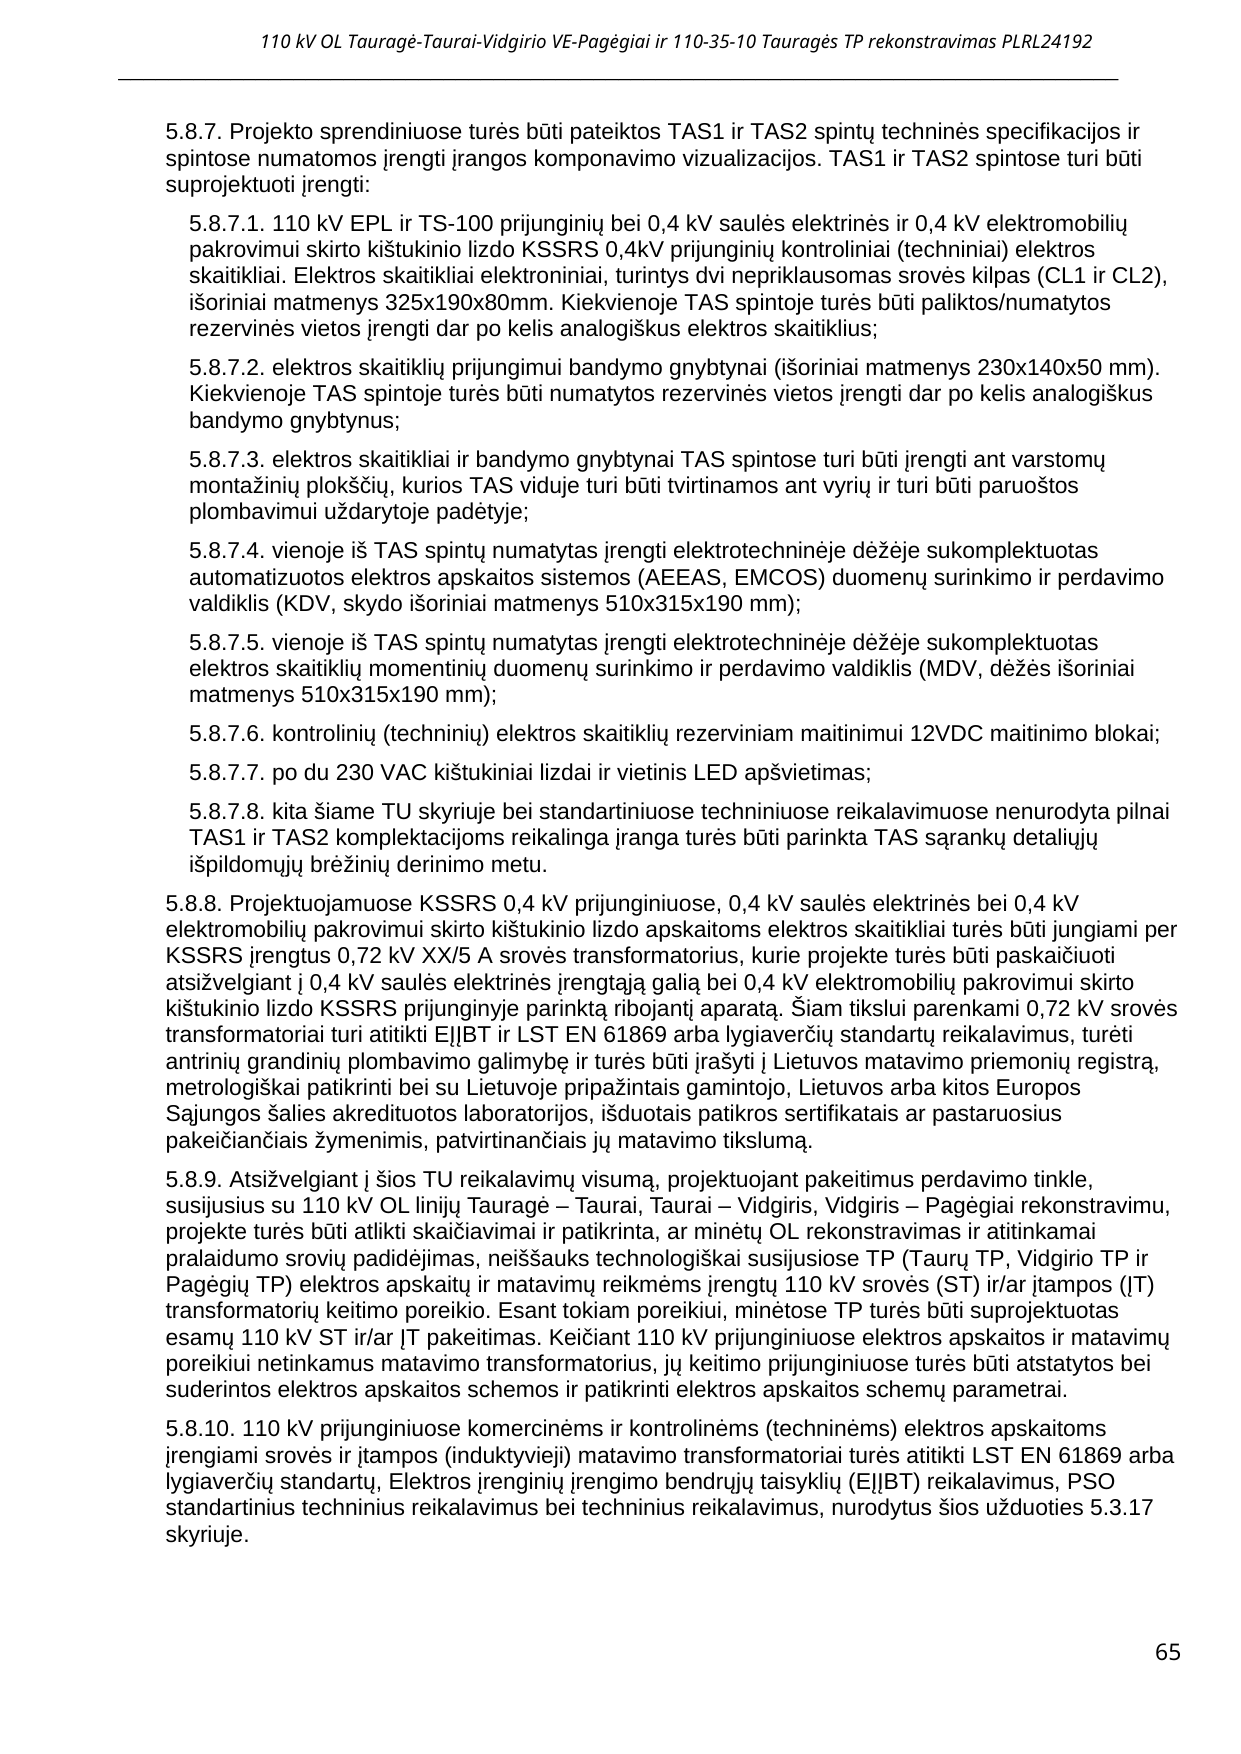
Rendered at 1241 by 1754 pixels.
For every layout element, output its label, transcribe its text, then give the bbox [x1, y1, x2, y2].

text Projektuojamuose KSSRS 0,4 kV prijunginiuose, 0,4 kV saulės elektrinės bei 0,4 kV elektromobilių pakrovimui skirto kištukinio lizdo apskaitoms elektros skaitikliai turės būti jungiami per KSSRS įrengtus 0,72 kV XX/5 A srovės transformatorius, kurie projekte turės būti paskaičiuoti atsižvelgiant į 0,4 kV saulės elektrinės įrengtąją galią bei 0,4 kV elektromobilių pakrovimui skirto kištukinio lizdo KSSRS prijunginyje parinktą ribojantį aparatą. Šiam tikslui parenkami 0,72 kV srovės transformatoriai turi atitikti EĮĮBT ir LST EN 61869 arba lygiaverčių standartų reikalavimus, turėti antrinių grandinių plombavimo galimybę ir turės būti įrašyti į Lietuvos matavimo priemonių registrą, metrologiškai patikrinti bei su Lietuvoje pripažintais gamintojo, Lietuvos arba kitos Europos Sąjungos šalies akredituotos laboratorijos, išduotais patikros sertifikatais ar pastaruosius pakeičiančiais žymenimis, patvirtinančiais jų matavimo tikslumą. [165, 889, 1181, 1153]
text elektros skaitikliai ir bandymo gnybtynai TAS spintose turi būti įrengti ant varstomų montažinių plokščių, kurios TAS viduje turi būti tvirtinamos ant vyrių ir turi būti paruoštos plombavimui uždarytoje padėtyje; [189, 446, 1181, 524]
text 110 kV EPL ir TS-100 prijunginių bei 0,4 kV saulės elektrinės ir 0,4 kV elektromobilių pakrovimui skirto kištukinio lizdo KSSRS 0,4kV prijunginių kontroliniai (techniniai) elektros skaitikliai. Elektros skaitikliai elektroniniai, turintys dvi nepriklausomas srovės kilpas (CL1 ir CL2), išoriniai matmenys 325x190x80mm. Kiekvienoje TAS spintoje turės būti paliktos/numatytos rezervinės vietos įrengti dar po kelis analogiškus elektros skaitiklius; [189, 210, 1181, 341]
text elektros skaitiklių prijungimui bandymo gnybtynai (išoriniai matmenys 230x140x50 mm). Kiekvienoje TAS spintoje turės būti numatytos rezervinės vietos įrengti dar po kelis analogiškus bandymo gnybtynus; [189, 354, 1181, 433]
text po du 230 VAC kištukiniai lizdai ir vietinis LED apšvietimas; [189, 759, 1181, 785]
text Projekto sprendiniuose turės būti pateiktos TAS1 ir TAS2 spintų techninės specifikacijos ir spintose numatomos įrengti įrangos komponavimo vizualizacijos. TAS1 ir TAS2 spintose turi būti suprojektuoti įrengti: [165, 118, 1181, 197]
text kontrolinių (techninių) elektros skaitiklių rezerviniam maitinimui 12VDC maitinimo blokai; [189, 720, 1181, 747]
text kita šiame TU skyriuje bei standartiniuose techniniuose reikalavimuose nenurodyta pilnai TAS1 ir TAS2 komplektacijoms reikalinga įranga turės būti parinkta TAS sąrankų detaliųjų išpildomųjų brėžinių derinimo metu. [189, 798, 1181, 877]
text Atsižvelgiant į šios TU reikalavimų visumą, projektuojant pakeitimus perdavimo tinkle, susijusius su 110 kV OL linijų Tauragė – Taurai, Taurai – Vidgiris, Vidgiris – Pagėgiai rekonstravimu, projekte turės būti atlikti skaičiavimai ir patikrinta, ar minėtų OL rekonstravimas ir atitinkamai pralaidumo srovių padidėjimas, neiššauks technologiškai susijusiose TP (Taurų TP, Vidgirio TP ir Pagėgių TP) elektros apskaitų ir matavimų reikmėms įrengtų 110 kV srovės (ST) ir/ar įtampos (ĮT) transformatorių keitimo poreikio. Esant tokiam poreikiui, minėtose TP turės būti suprojektuotas esamų 110 kV ST ir/ar ĮT pakeitimas. Keičiant 110 kV prijunginiuose elektros apskaitos ir matavimų poreikiui netinkamus matavimo transformatorius, jų keitimo prijunginiuose turės būti atstatytos bei suderintos elektros apskaitos schemos ir patikrinti elektros apskaitos schemų parametrai. [165, 1166, 1181, 1403]
text vienoje iš TAS spintų numatytas įrengti elektrotechninėje dėžėje sukomplektuotas elektros skaitiklių momentinių duomenų surinkimo ir perdavimo valdiklis (MDV, dėžės išoriniai matmenys 510x315x190 mm); [189, 629, 1181, 708]
text vienoje iš TAS spintų numatytas įrengti elektrotechninėje dėžėje sukomplektuotas automatizuotos elektros apskaitos sistemos (AEEAS, EMCOS) duomenų surinkimo ir perdavimo valdiklis (KDV, skydo išoriniai matmenys 510x315x190 mm); [189, 537, 1181, 616]
text 110 kV prijunginiuose komercinėms ir kontrolinėms (techninėms) elektros apskaitoms įrengiami srovės ir įtampos (induktyvieji) matavimo transformatoriai turės atitikti LST EN 61869 arba lygiaverčių standartų, Elektros įrenginių įrengimo bendrųjų taisyklių (EĮĮBT) reikalavimus, PSO standartinius techninius reikalavimus bei techninius reikalavimus, nurodytus šios užduoties 5.3.17 skyriuje. [165, 1415, 1181, 1547]
